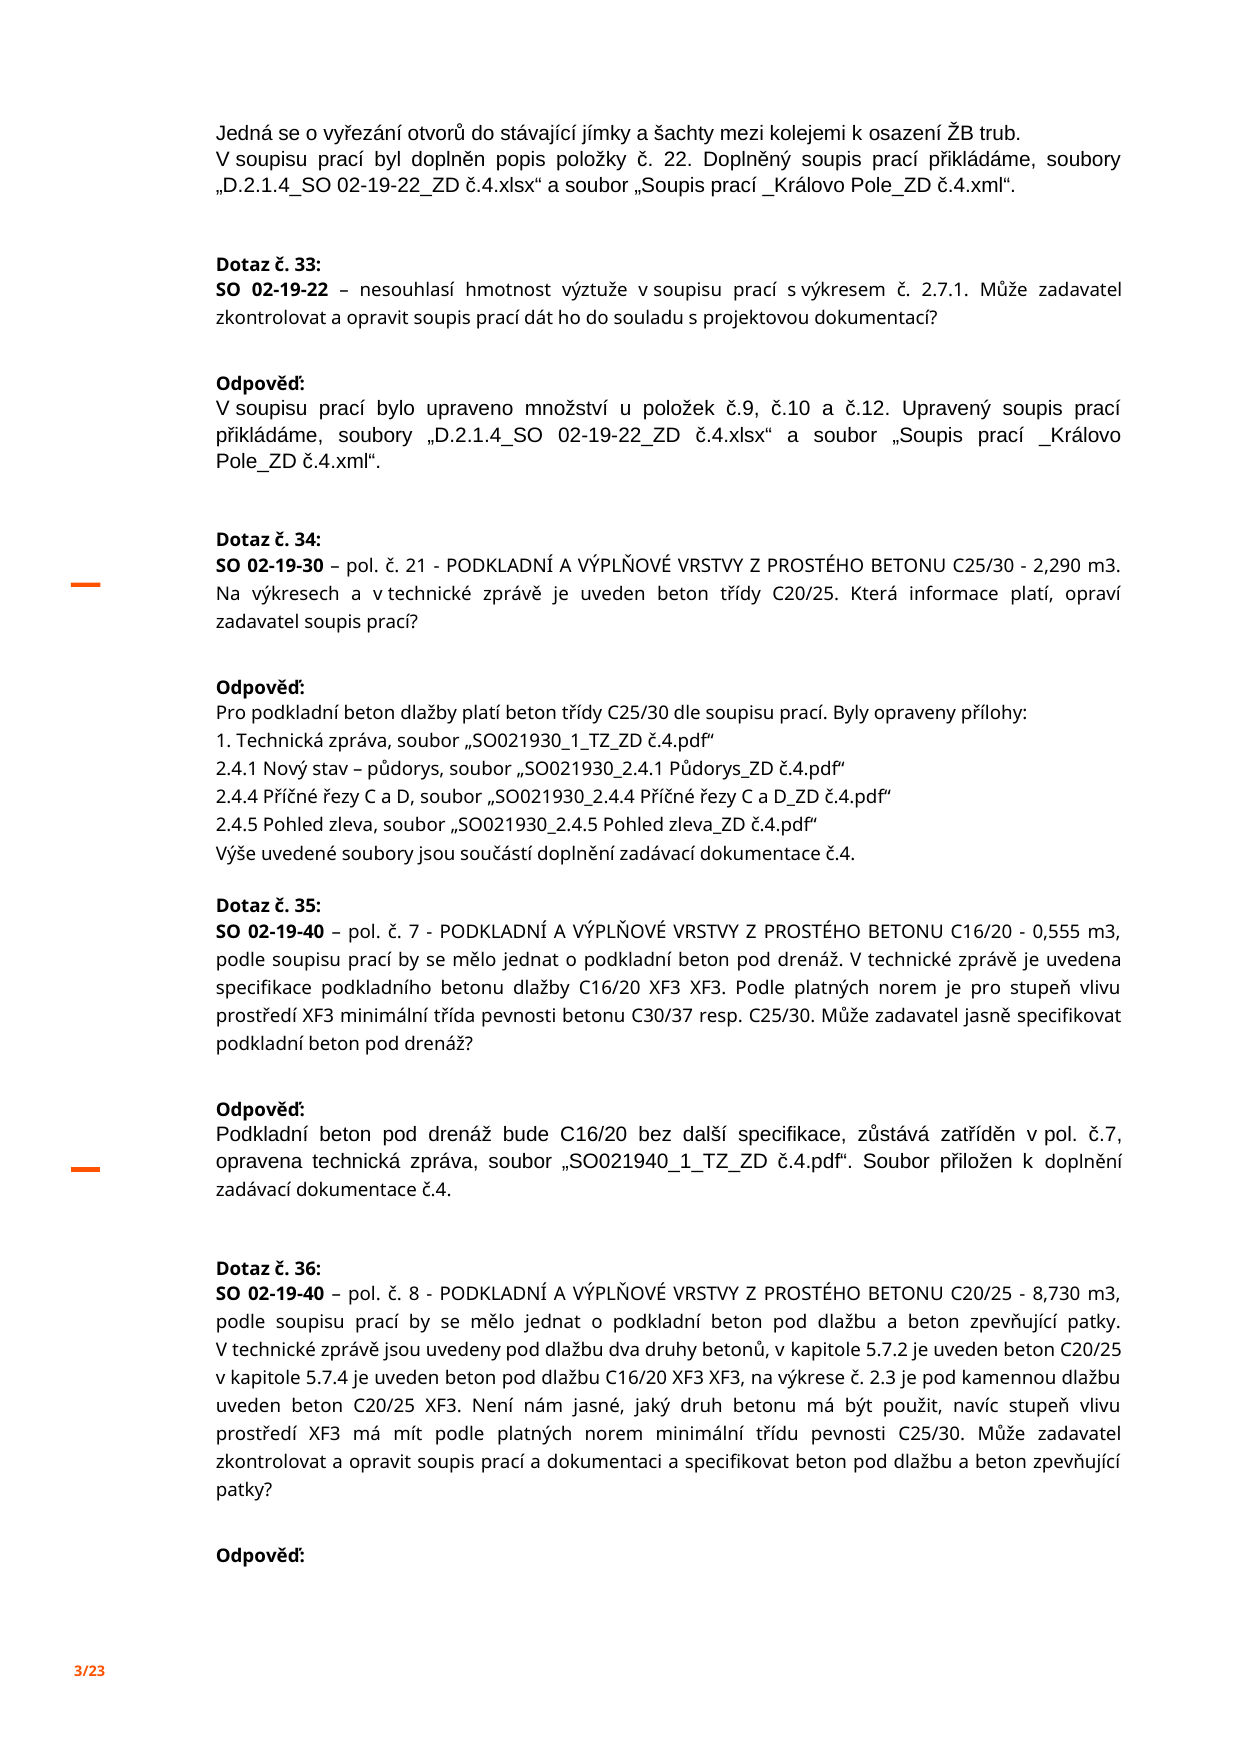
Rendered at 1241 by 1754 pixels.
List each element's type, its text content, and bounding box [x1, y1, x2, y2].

text Odpověď: [216, 1096, 1122, 1122]
text Odpověď: [216, 371, 1122, 396]
list Pro podkladní beton dlažby platí beton třídy C25/30 dle soupisu prací. Byly opraveny přílohy: [216, 700, 1122, 725]
list V soupisu prací bylo upraveno množství u položek č.9, č.10 a č.12. Upravený soupis prací přikládáme, soubory „D.2.1.4_SO 02-19-22_ZD č.4.xlsx“ a soubor „Soupis prací _Královo Pole_ZD č.4.xml“. [216, 396, 1122, 473]
list Výše uvedené soubory jsou součástí doplnění zadávací dokumentace č.4. [216, 840, 1122, 865]
text Dotaz č. 34: [216, 527, 1122, 552]
list Jedná se o vyřezání otvorů do stávající jímky a šachty mezi kolejemi k osazení ŽB trub. [216, 121, 1122, 144]
list 2.4.5 Pohled zleva, soubor „SO021930_2.4.5 Pohled zleva_ZD č.4.pdf“ [216, 812, 1122, 837]
text SO 02-19-40 – pol. č. 8 - PODKLADNÍ A VÝPLŇOVÉ VRSTVY Z PROSTÉHO BETONU C20/25 - 8,730 m3, podle soupisu prací by se mělo jednat o podkladní beton pod dlažbu a beton zpevňující patky. V technické zprávě jsou uvedeny pod dlažbu dva druhy betonů, v kapitole 5.7.2 je uveden beton C20/25 v kapitole 5.7.4 je uveden beton pod dlažbu C16/20 XF3 XF3, na výkrese č. 2.3 je pod kamennou dlažbu uveden beton C20/25 XF3. Není nám jasné, jaký druh betonu má být použit, navíc stupeň vlivu prostředí XF3 má mít podle platných norem minimální třídu pevnosti C25/30. Může zadavatel zkontrolovat a opravit soupis prací a dokumentaci a specifikovat beton pod dlažbu a beton zpevňující patky? [216, 1281, 1122, 1502]
text SO 02-19-40 – pol. č. 7 - PODKLADNÍ A VÝPLŇOVÉ VRSTVY Z PROSTÉHO BETONU C16/20 - 0,555 m3, podle soupisu prací by se mělo jednat o podkladní beton pod drenáž. V technické zprávě je uvedena specifikace podkladního betonu dlažby C16/20 XF3 XF3. Podle platných norem je pro stupeň vlivu prostředí XF3 minimální třída pevnosti betonu C30/37 resp. C25/30. Může zadavatel jasně specifikovat podkladní beton pod drenáž? [216, 918, 1122, 1056]
list 2.4.4 Příčné řezy C a D, soubor „SO021930_2.4.4 Příčné řezy C a D_ZD č.4.pdf“ [216, 784, 1122, 809]
text Dotaz č. 36: [216, 1255, 1122, 1281]
text SO 02-19-30 – pol. č. 21 - PODKLADNÍ A VÝPLŇOVÉ VRSTVY Z PROSTÉHO BETONU C25/30 - 2,290 m3. Na výkresech a v technické zprávě je uveden beton třídy C20/25. Která informace platí, opraví zadavatel soupis prací? [216, 552, 1122, 634]
list 1. Technická zpráva, soubor „SO021930_1_TZ_ZD č.4.pdf“ [216, 728, 1122, 753]
text Odpověď: [216, 1543, 1122, 1568]
text Dotaz č. 35: [216, 893, 1122, 918]
text Odpověď: [216, 674, 1122, 700]
text Podkladní beton pod drenáž bude C16/20 bez další specifikace, zůstává zatříděn v pol. č.7, opravena technická zpráva, soubor „SO021940_1_TZ_ZD č.4.pdf“. Soubor přiložen k doplnění zadávací dokumentace č.4. [216, 1122, 1122, 1202]
list 2.4.1 Nový stav – půdorys, soubor „SO021930_2.4.1 Půdorys_ZD č.4.pdf“ [216, 756, 1122, 781]
list V soupisu prací byl doplněn popis položky č. 22. Doplněný soupis prací přikládáme, soubory „D.2.1.4_SO 02-19-22_ZD č.4.xlsx“ a soubor „Soupis prací _Královo Pole_ZD č.4.xml“. [216, 147, 1122, 197]
text SO 02-19-22 – nesouhlasí hmotnost výztuže v soupisu prací s výkresem č. 2.7.1. Může zadavatel zkontrolovat a opravit soupis prací dát ho do souladu s projektovou dokumentací? [216, 277, 1122, 330]
text Dotaz č. 33: [216, 251, 1122, 277]
